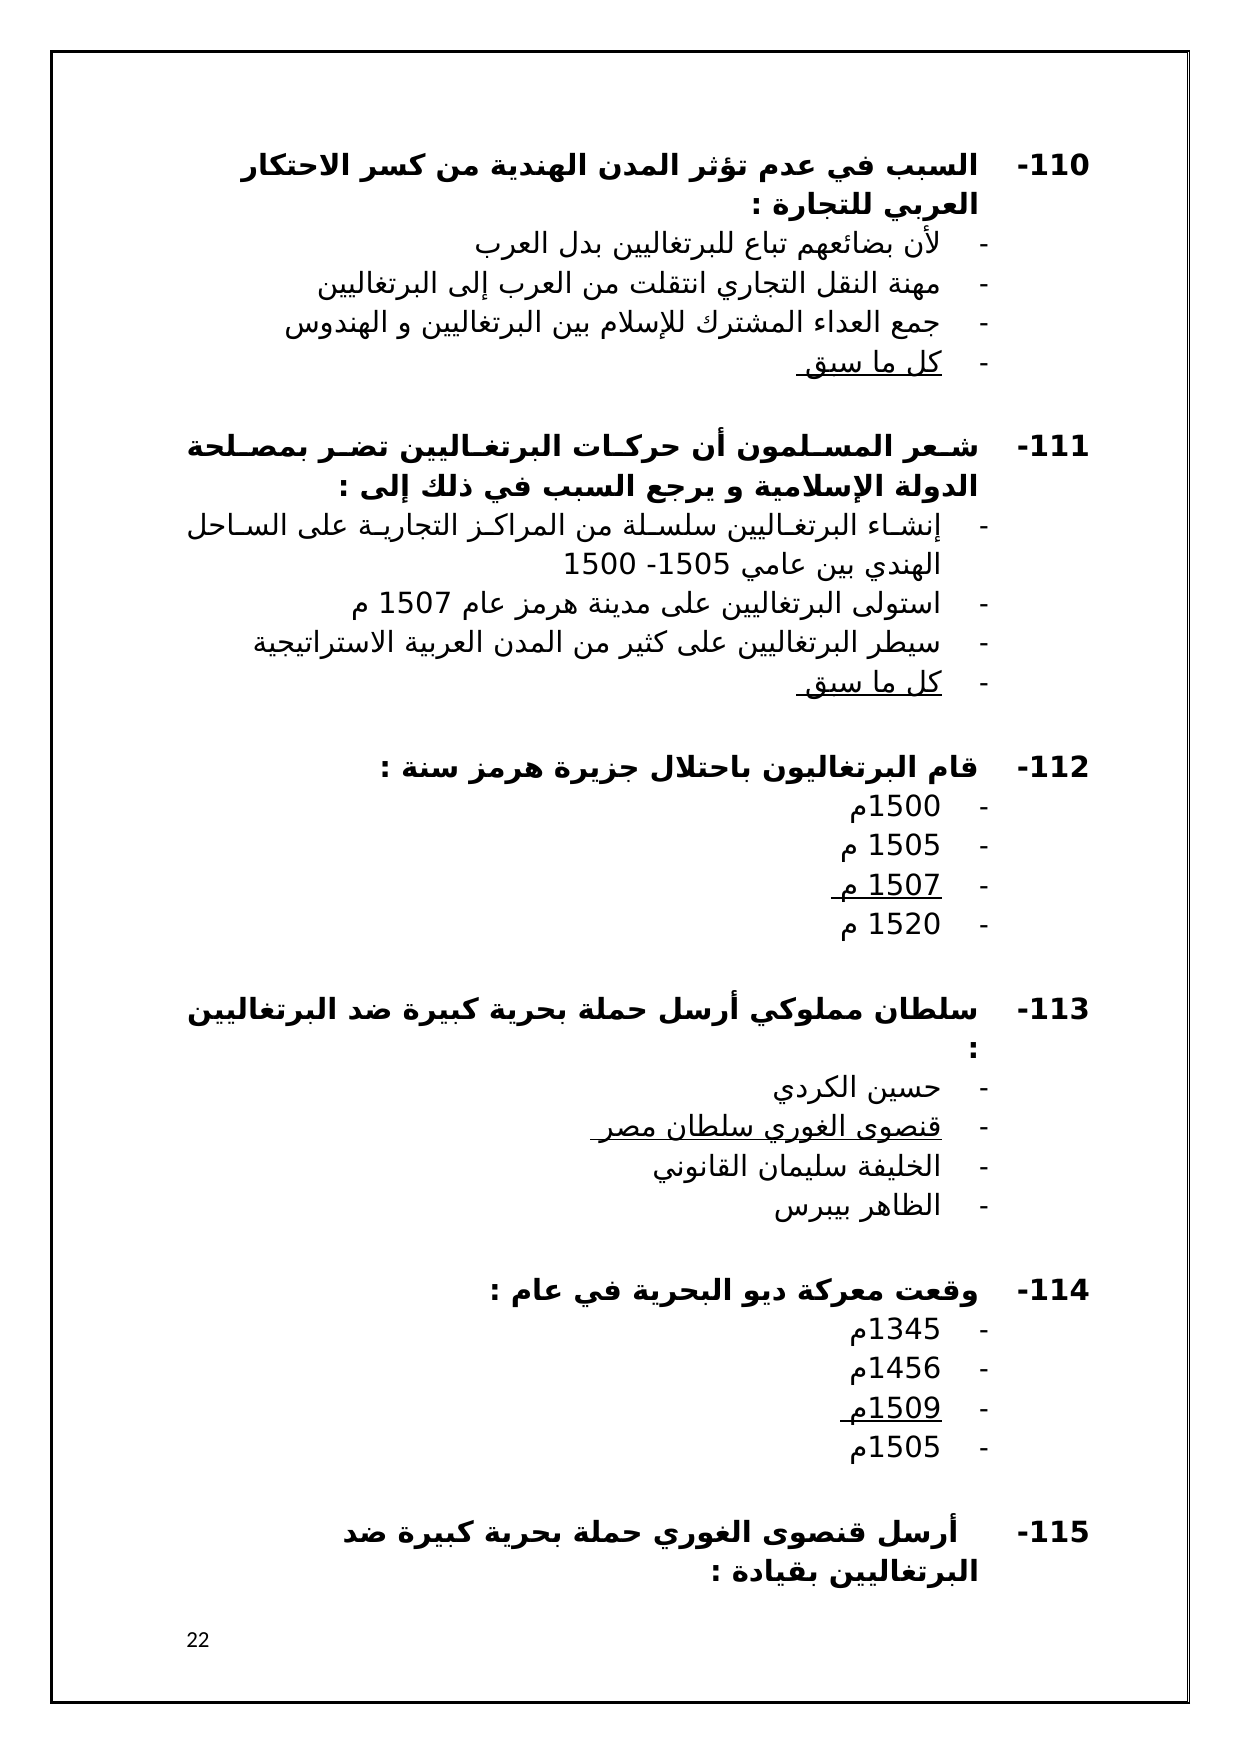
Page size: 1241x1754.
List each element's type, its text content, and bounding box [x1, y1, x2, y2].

list قنصوى الغوري سلطان مصر [186, 1109, 979, 1143]
list استولى البرتغاليين على مدينة هرمز عام 1507 م [186, 586, 979, 620]
list إنشاء البرتغاليين سلسلة من المراكز التجارية على الساحل الهندي بين عامي 1505- 1500 [186, 508, 979, 581]
list 1500م [186, 789, 979, 823]
list 1509م [186, 1391, 979, 1425]
list سيطر البرتغاليين على كثير من المدن العربية الاستراتيجية [186, 626, 979, 660]
list سلطان مملوكي أرسل حملة بحرية كبيرة ضد البرتغاليين : [186, 992, 1017, 1065]
list 1345م [186, 1312, 979, 1346]
list الظاهر بيبرس [186, 1188, 979, 1222]
list 1520 م [186, 907, 979, 941]
list 1507 م [186, 868, 979, 902]
list مهنة النقل التجاري انتقلت من العرب إلى البرتغاليين [186, 266, 979, 300]
list أرسل قنصوى الغوري حملة بحرية كبيرة ضد البرتغاليين بقيادة : [186, 1515, 1017, 1588]
list كل ما سبق [186, 344, 979, 379]
list وقعت معركة ديو البحرية في عام : [186, 1273, 1017, 1307]
list السبب في عدم تؤثر المدن الهندية من كسر الاحتكار العربي للتجارة : [186, 148, 1017, 221]
list شعر المسلمون أن حركات البرتغاليين تضر بمصلحة الدولة الإسلامية و يرجع السبب في ذلك إلى : [186, 429, 1017, 503]
list الخليفة سليمان القانوني [186, 1149, 979, 1183]
list حسين الكردي [186, 1070, 979, 1104]
list قام البرتغاليون باحتلال جزيرة هرمز سنة : [186, 750, 1017, 784]
list 1505 م [186, 828, 979, 862]
list 1505م [186, 1430, 979, 1464]
list كل ما سبق [186, 665, 979, 699]
list لأن بضائعهم تباع للبرتغاليين بدل العرب [186, 226, 979, 261]
list 1456م [186, 1351, 979, 1386]
list جمع العداء المشترك للإسلام بين البرتغاليين و الهندوس [186, 305, 979, 339]
